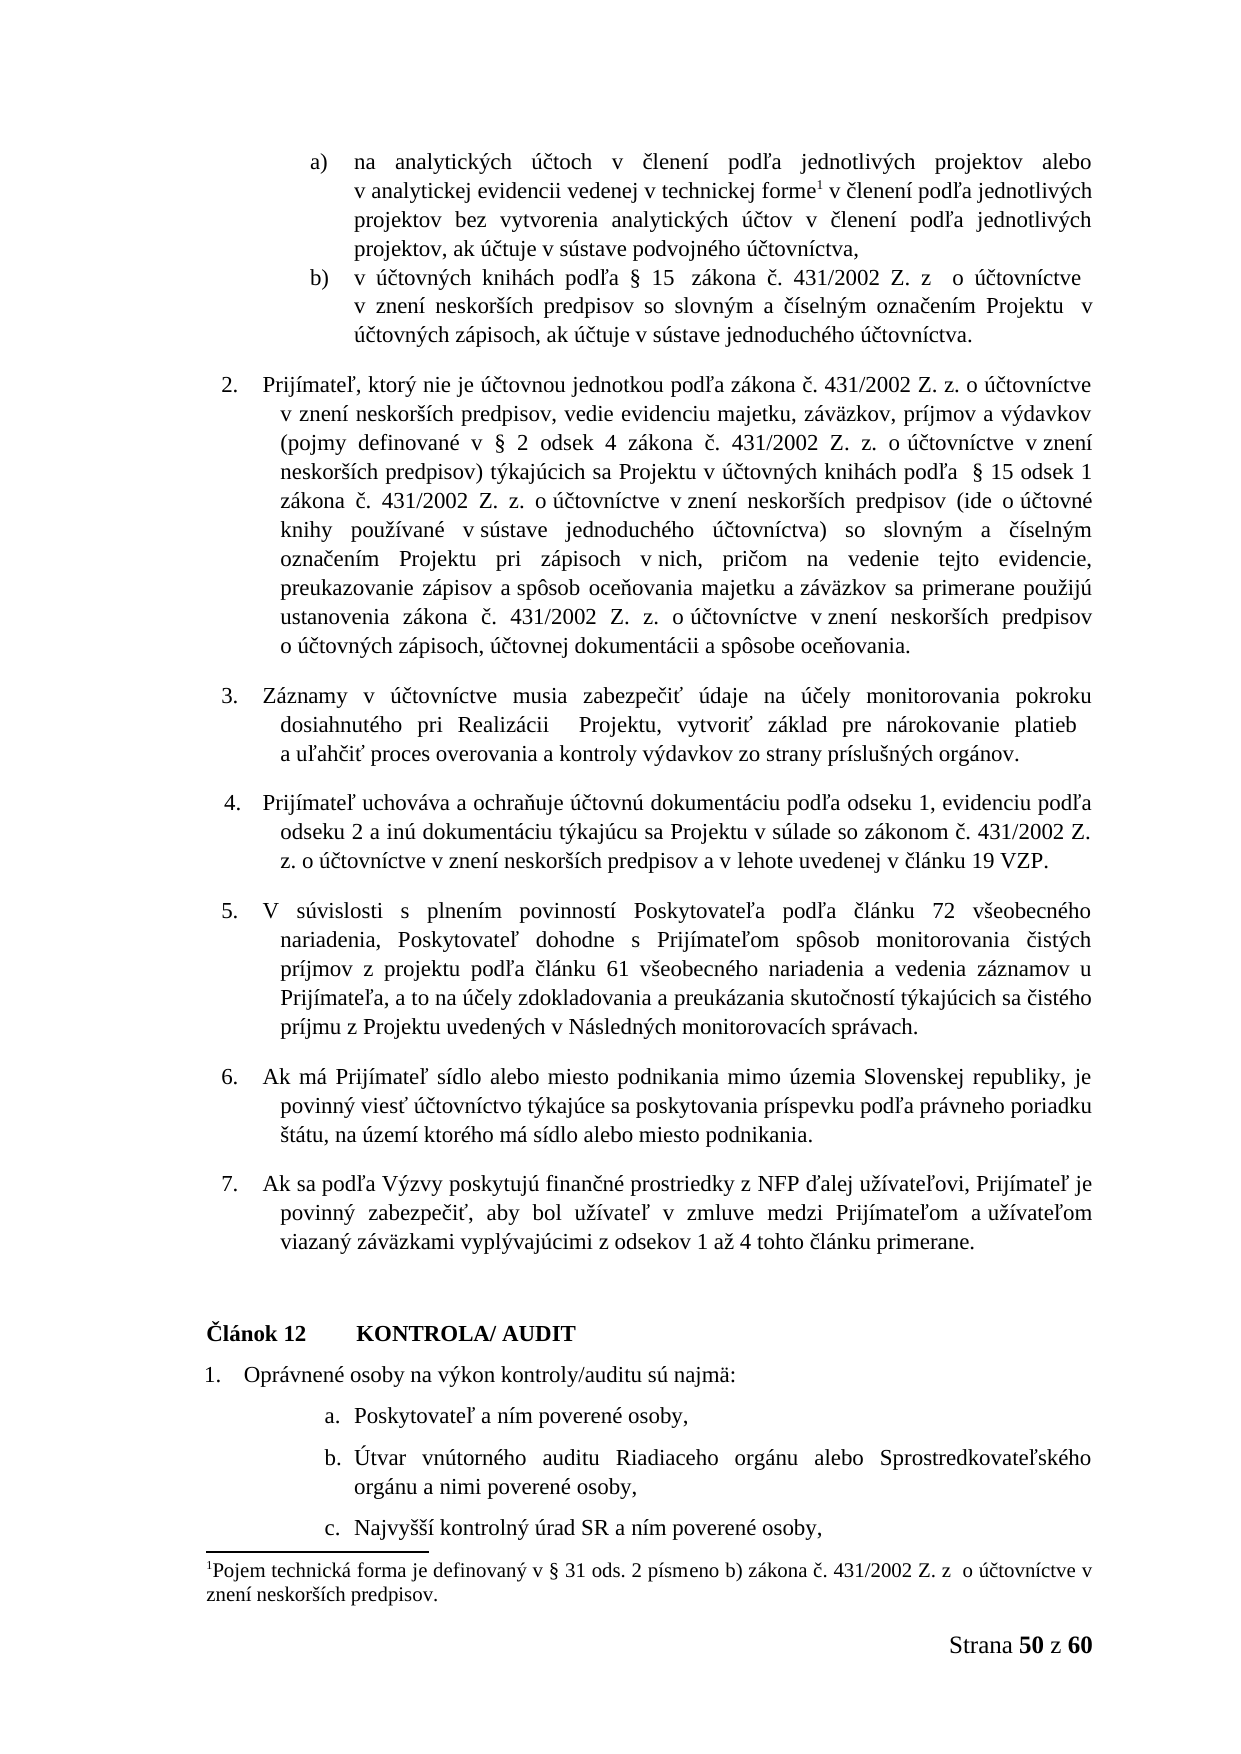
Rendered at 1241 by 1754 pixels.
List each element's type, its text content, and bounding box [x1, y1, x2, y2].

list Prijímateľ uchováva a ochraňuje účtovnú dokumentáciu podľa odseku 1, evidenciu podľa odseku inú dokumentáciu týkajúcu sa Projektu v súlade so zákonom č. 431/2002 Z. z. o účtovníctve v znení neskorších predpisov a v lehote uvedenej v článku 19 VZP. [224, 789, 1092, 874]
list na analytických účtoch v členení podľa jednotlivých projektov alebo v analytickej evidencii vedenej v technickej forme v členení podľa jednotlivých projektov bez vytvorenia analytických účtov v členení podľa jednotlivých projektov, ak účtuje v sústave podvojného účtovníctva, [310, 148, 1092, 261]
list v účtovných knihách podľa § 15 zákona č. 431/2002 Z. z o účtovníctve v znení neskorších predpisov so slovným a číselným označením Projektu v účtovných zápisoch, ak účtuje v sústave jednoduchého účtovníctva. [310, 263, 1092, 348]
list Záznamy v účtovníctve musia zabezpečiť údaje na účely monitorovania pokroku dosiahnutého pri Realizácii Projektu, vytvoriť základ pre nárokovanie platieb a uľahčiť proces overovania a kontroly výdavkov zo strany príslušných orgánov. [221, 682, 1092, 766]
list Prijímateľ, ktorý nie je účtovnou jednotkou podľa zákona č. 431/2002 Z. z. o účtovníctve v znení neskorších predpisov, vedie evidenciu majetku, záväzkov, príjmov a výdavkov (pojmy definované v § 2 odsek 4 zákona č. 431/2002 Z. z. o účtovníctve v znení neskorších predpisov) týkajúcich sa Projektu v účtovných knihách podľa § 15 odsek 1 zákona č. 431/2002 Z. z. o účtovníctve v znení neskorších predpisov (ide o účtovné knihy používané v sústave jednoduchého účtovníctva) so slovným a číselným označením Projektu pri zápisoch v nich, pričom na vedenie tejto evidencie, preukazovanie zápisov a spôsob oceňovania majetku a záväzkov sa primerane použijú ustanovenia zákona č. 431/2002 Z. z. o účtovníctve v znení neskorších predpisov o účtovných zápisoch, účtovnej dokumentácii a spôsobe oceňovania. [221, 371, 1092, 658]
text a. Poskytovateľ a ním poverené osoby, [324, 1402, 1092, 1429]
list V súvislosti s plnením povinností Poskytovateľa podľa článku 72 všeobecného nariadenia, Poskytovateľ dohodne s Prijímateľom spôsob monitorovania čistých príjmov z projektu podľa článku 61 všeobecného nariadenia a vedenia záznamov u Prijímateľa, a to na účely zdokladovania a preukázania skutočností týkajúcich sa čistého príjmu z Projektu uvedených v Následných monitorovacích správach. [221, 897, 1092, 1039]
text c. Najvyšší kontrolný úrad SR a ním poverené osoby, [324, 1514, 1092, 1541]
list Oprávnené osoby na výkon kontroly/auditu sú najmä: [221, 1361, 1092, 1387]
text Článok 12 KONTROLA/ AUDIT [206, 1319, 1092, 1346]
text b. Útvar vnútorného auditu Riadiaceho orgánu alebo Sprostredkovateľského orgánu a nimi poverené osoby, [324, 1444, 1092, 1499]
list Ak sa podľa Výzvy poskytujú finančné prostriedky z NFP ďalej užívateľovi, Prijímateľ je povinný zabezpečiť, aby bol užívateľ v zmluve medzi Prijímateľom a užívateľom viazaný záväzkami vyplývajúcimi z odsekov 1 až 4 tohto článku primerane. [221, 1170, 1092, 1255]
list Ak má Prijímateľ sídlo alebo miesto podnikania mimo územia Slovenskej republiky, je povinný viesť účtovníctvo týkajúce sa poskytovania príspevku podľa právneho poriadku štátu, na území ktorého má sídlo alebo miesto podnikania. [221, 1063, 1092, 1147]
